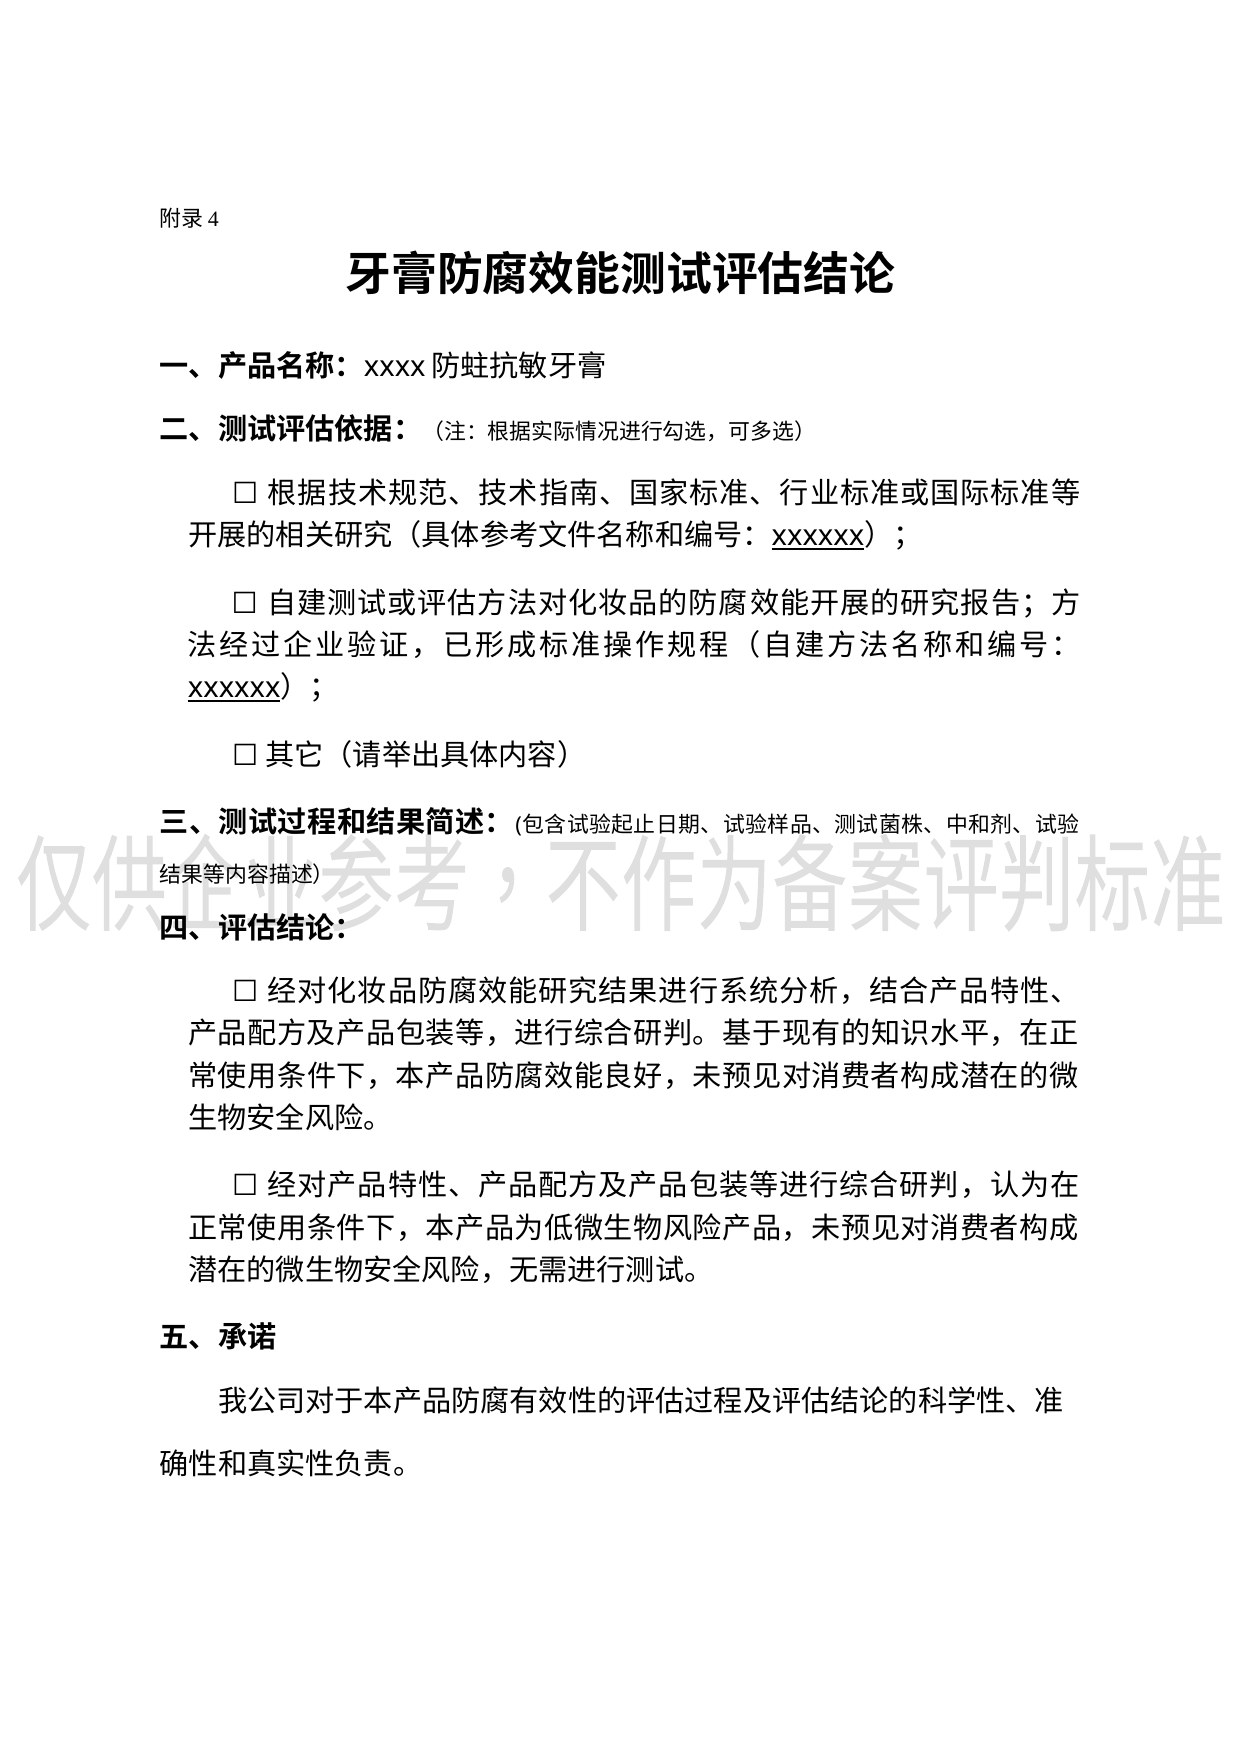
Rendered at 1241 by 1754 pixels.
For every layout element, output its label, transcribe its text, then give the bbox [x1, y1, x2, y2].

text 附录4 [159, 201, 1081, 232]
text 经对化妆品防腐效能研究结果进行系统分析，结合产品特性、产品配方及产品包装等，进行综合研判。基于现有的知识水平，在正常使用条件下，本产品防腐效能良好，未预见对消费者构成潜在的微生物安全风险。 [188, 968, 1081, 1137]
text 自建测试或评估方法对化妆品的防腐效能开展的研究报告；方法经过企业验证，已形成标准操作规程（自建方法名称和编号：xxxxxx）； [188, 579, 1081, 706]
text 其它（请举出具体内容） [188, 731, 1081, 774]
text 五、承诺 [159, 1314, 1081, 1356]
text 我公司对于本产品防腐有效性的评估过程及评估结论的科学性、准确性和真实性负责。 [159, 1377, 1081, 1483]
text 三、测试过程和结果简述：(包含试验起止日期、试验样品、测试菌株、中和剂、试验结果等内容描述） [159, 799, 1081, 888]
subtitle 牙膏防腐效能测试评估结论 [159, 238, 1081, 304]
text 根据技术规范、技术指南、国家标准、行业标准或国际标准等开展的相关研究（具体参考文件名称和编号：xxxxxx）； [188, 469, 1081, 554]
text 二、测试评估依据：（注：根据实际情况进行勾选，可多选） [159, 406, 1081, 448]
text 经对产品特性、产品配方及产品包装等进行综合研判，认为在正常使用条件下，本产品为低微生物风险产品，未预见对消费者构成潜在的微生物安全风险，无需进行测试。 [188, 1162, 1081, 1289]
text 四、评估结论： [159, 904, 1081, 947]
text 一、产品名称：xxxx防蛀抗敏牙膏 [159, 342, 1081, 385]
